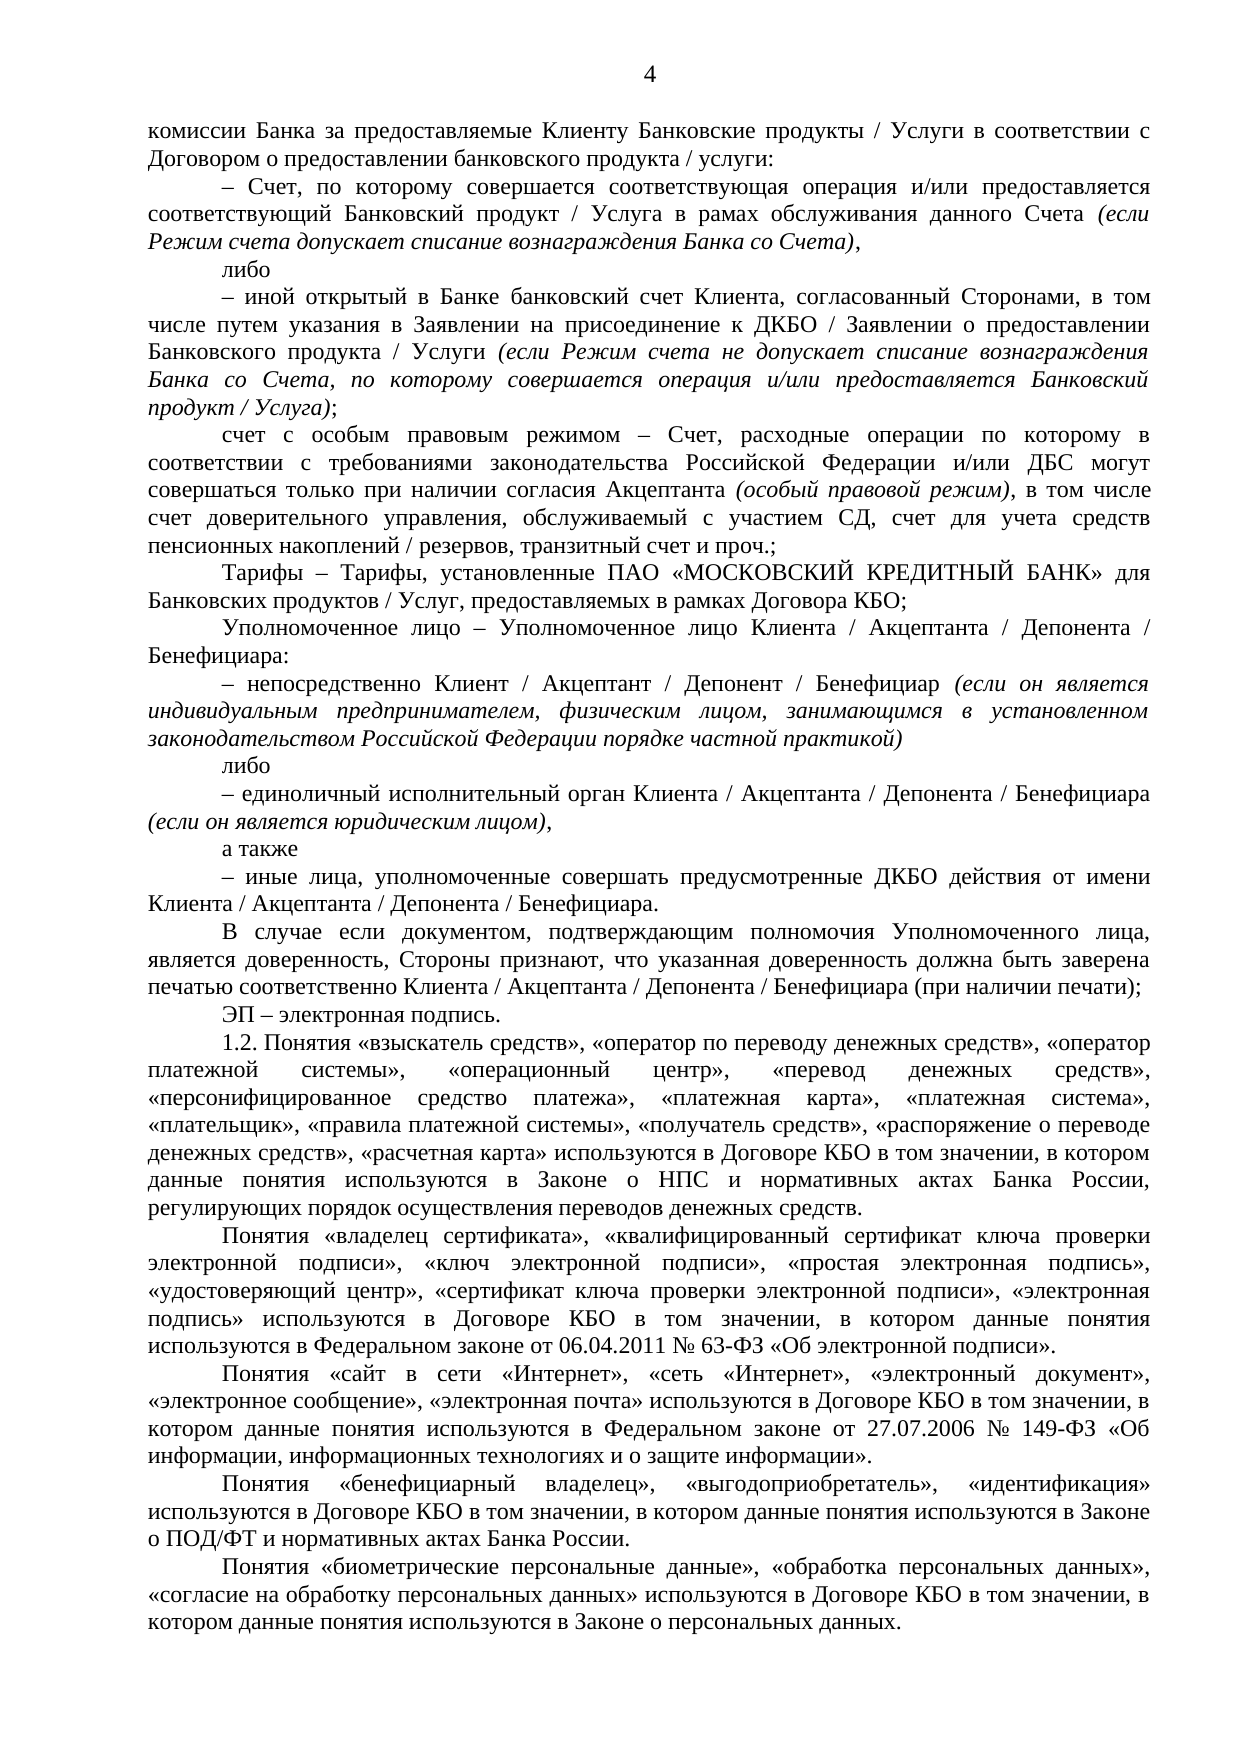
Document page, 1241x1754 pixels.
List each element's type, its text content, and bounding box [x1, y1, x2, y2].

text Уполномоченное лицо – Уполномоченное лицо Клиента / Акцептанта / Депонента / Бенефициара: [148, 613, 1152, 669]
list – непосредственно Клиент / Акцептант / Депонент / Бенефициар (если он является индивидуальным предпринимателем, физическим лицом, занимающимся в установленном законодательством Российской Федерации порядке частной практикой) [148, 669, 1152, 751]
text В случае если документом, подтверждающим полномочия Уполномоченного лица, является доверенность, Стороны признают, что указанная доверенность должна быть заверена печатью соответственно Клиента / Акцептанта / Депонента / Бенефициара (при наличии печати); [148, 917, 1152, 1000]
text счет с особым правовым режимом – Счет, расходные операции по которому в соответствии с требованиями законодательства Российской Федерации и/или ДБС могут совершаться только при наличии согласия Акцептанта (особый правовой режим), в том числе счет доверительного управления, обслуживаемый с участием СД, счет для учета средств пенсионных накоплений / резервов, транзитный счет и проч.; [148, 420, 1152, 558]
text Понятия «сайт в сети «Интернет», «сеть «Интернет», «электронный документ», «электронное сообщение», «электронная почта» используются в Договоре КБО в том значении, в котором данные понятия используются в Федеральном законе от 27.07.2006 № 149-ФЗ «Об информации, информационных технологиях и о защите информации». [148, 1359, 1152, 1469]
list либо [148, 751, 1152, 779]
text Понятия «владелец сертификата», «квалифицированный сертификат ключа проверки электронной подписи», «ключ электронной подписи», «простая электронная подпись», «удостоверяющий центр», «сертификат ключа проверки электронной подписи», «электронная подпись» используются в Договоре КБО в том значении, в котором данные понятия используются в Федеральном законе от 06.04.2011 № 63-ФЗ «Об электронной подписи». [148, 1221, 1152, 1359]
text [148, 117, 1152, 172]
list – иные лица, уполномоченные совершать предусмотренные ДКБО действия от имени Клиента / Акцептанта / Депонента / Бенефициара. [148, 862, 1152, 917]
text Понятия «бенефициарный владелец», «выгодоприобретатель», «идентификация» используются в Договоре КБО в том значении, в котором данные понятия используются в Законе о ПОД/ФТ и нормативных актах Банка России. [148, 1469, 1152, 1552]
list либо [148, 254, 1152, 282]
list а также [148, 834, 1152, 862]
list – Счет, по которому совершается соответствующая операция и/или предоставляется соответствующий Банковский продукт / Услуга в рамах обслуживания данного Счета (если Режим счета допускает списание вознаграждения Банка со Счета), [148, 172, 1152, 254]
list – единоличный исполнительный орган Клиента / Акцептанта / Депонента / Бенефициара (если он является юридическим лицом), [148, 779, 1152, 834]
text 1.2. Понятия «взыскатель средств», «оператор по переводу денежных средств», «оператор платежной системы», «операционный центр», «перевод денежных средств», «персонифицированное средство платежа», «платежная карта», «платежная система», «плательщик», «правила платежной системы», «получатель средств», «распоряжение о переводе денежных средств», «расчетная карта» используются в Договоре КБО в том значении, в котором данные понятия используются в Законе о НПС и нормативных актах Банка России, регулирующих порядок осуществления переводов денежных средств. [148, 1027, 1152, 1221]
text Понятия «биометрические персональные данные», «обработка персональных данных», «согласие на обработку персональных данных» используются в Договоре КБО в том значении, в котором данные понятия используются в Законе о персональных данных. [148, 1552, 1152, 1635]
text Тарифы – Тарифы, установленные ПАО «МОСКОВСКИЙ КРЕДИТНЫЙ БАНК» для Банковских продуктов / Услуг, предоставляемых в рамках Договора КБО; [148, 558, 1152, 613]
list – иной открытый в Банке банковский счет Клиента, согласованный Сторонами, в том числе путем указания в Заявлении на присоединение к ДКБО / Заявлении о предоставлении Банковского продукта / Услуги (если Режим счета не допускает списание вознаграждения Банка со Счета, по которому совершается операция и/или предоставляется Банковский продукт / Услуга); [148, 282, 1152, 420]
text ЭП – электронная подпись. [148, 1000, 1152, 1027]
